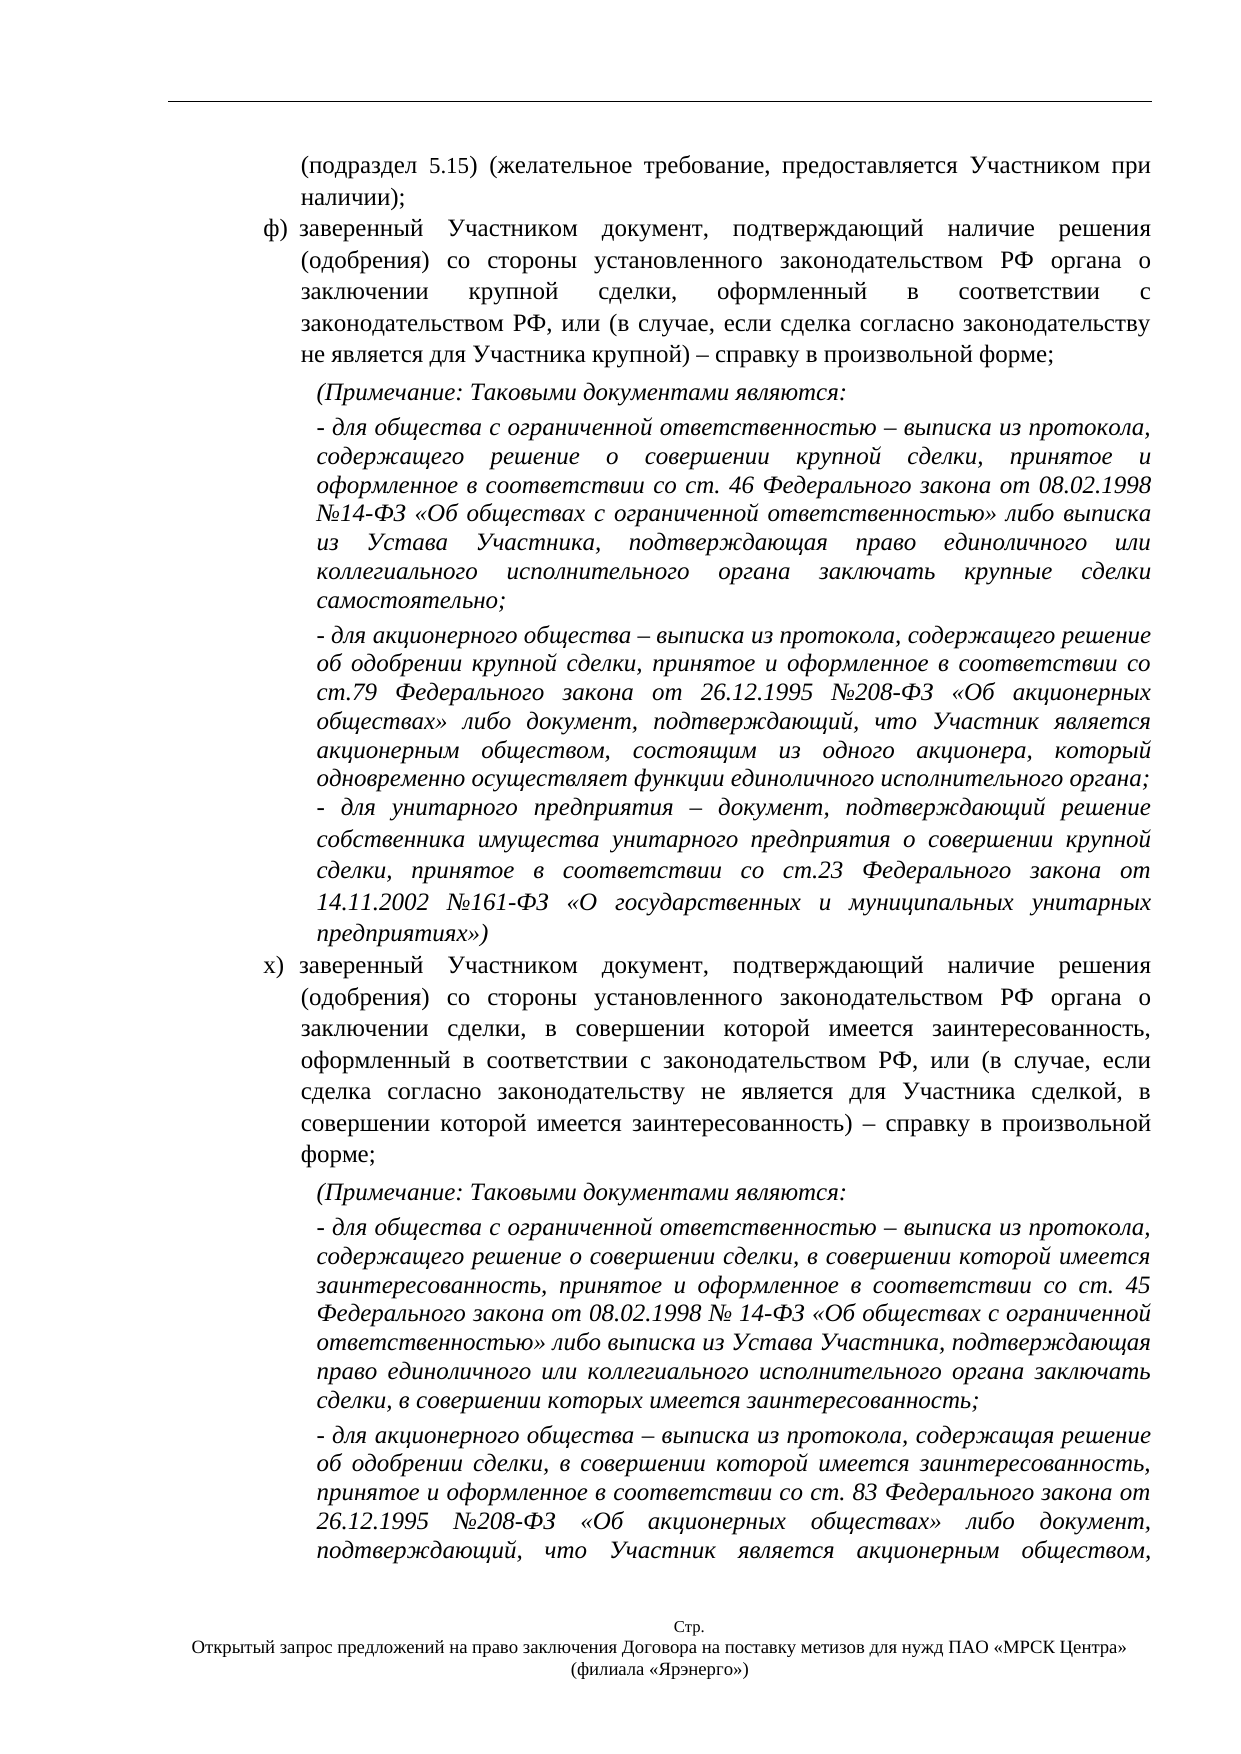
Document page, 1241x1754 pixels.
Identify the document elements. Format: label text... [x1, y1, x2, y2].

list - для общества с ограниченной ответственностью – выписка из протокола, содержащего решение о совершении крупной сделки, принятое и оформленное в соответствии со ст. 46 Федерального закона от 08.02.1998 №14-ФЗ «Об обществах с ограниченной ответственностью» либо выписка из Устава Участника, подтверждающая право единоличного или коллегиального исполнительного органа заключать крупные сделки самостоятельно; [316, 412, 1152, 613]
list - для унитарного предприятия – документ, подтверждающий решение собственника имущества унитарного предприятия о совершении крупной сделки, принятое в соответствии со ст.23 Федерального закона от 14.11.2002 №161-ФЗ «О государственных и муниципальных унитарных предприятиях») [316, 792, 1152, 947]
list заверенный Участником документ, подтверждающий наличие решения (одобрения) со стороны установленного законодательством РФ органа о заключении крупной сделки, оформленный в соответствии с законодательством РФ, или (в случае, если сделка согласно законодательству не является для Участника крупной) – справку в произвольной форме; [263, 213, 1152, 368]
list - для общества с ограниченной ответственностью – выписка из протокола, содержащего решение о совершении сделки, в совершении которой имеется заинтересованность, принятое и оформленное в соответствии со ст. 45 Федерального закона от 08.02.1998 № 14-ФЗ «Об обществах с ограниченной ответственностью» либо выписка из Устава Участника, подтверждающая право единоличного или коллегиального исполнительного органа заключать сделки, в совершении которых имеется заинтересованность; [316, 1212, 1152, 1413]
list (Примечание: Таковыми документами являются: [316, 1177, 1152, 1206]
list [316, 1420, 1152, 1563]
list заверенный Участником документ, подтверждающий наличие решения (одобрения) со стороны установленного законодательством РФ органа о заключении сделки, в совершении которой имеется заинтересованность, оформленный в соответствии с законодательством РФ, или (в случае, если сделка согласно законодательству не является для Участника сделкой, в совершении которой имеется заинтересованность) – справку в произвольной форме; [263, 950, 1152, 1168]
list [263, 150, 1152, 210]
list - для акционерного общества – выписка из протокола, содержащего решение об одобрении крупной сделки, принятое и оформленное в соответствии со ст.79 Федерального закона от 26.12.1995 №208-ФЗ «Об акционерных обществах» либо документ, подтверждающий, что Участник является акционерным обществом, состоящим из одного акционера, который одновременно осуществляет функции единоличного исполнительного органа; [316, 620, 1152, 792]
list (Примечание: Таковыми документами являются: [316, 377, 1152, 406]
